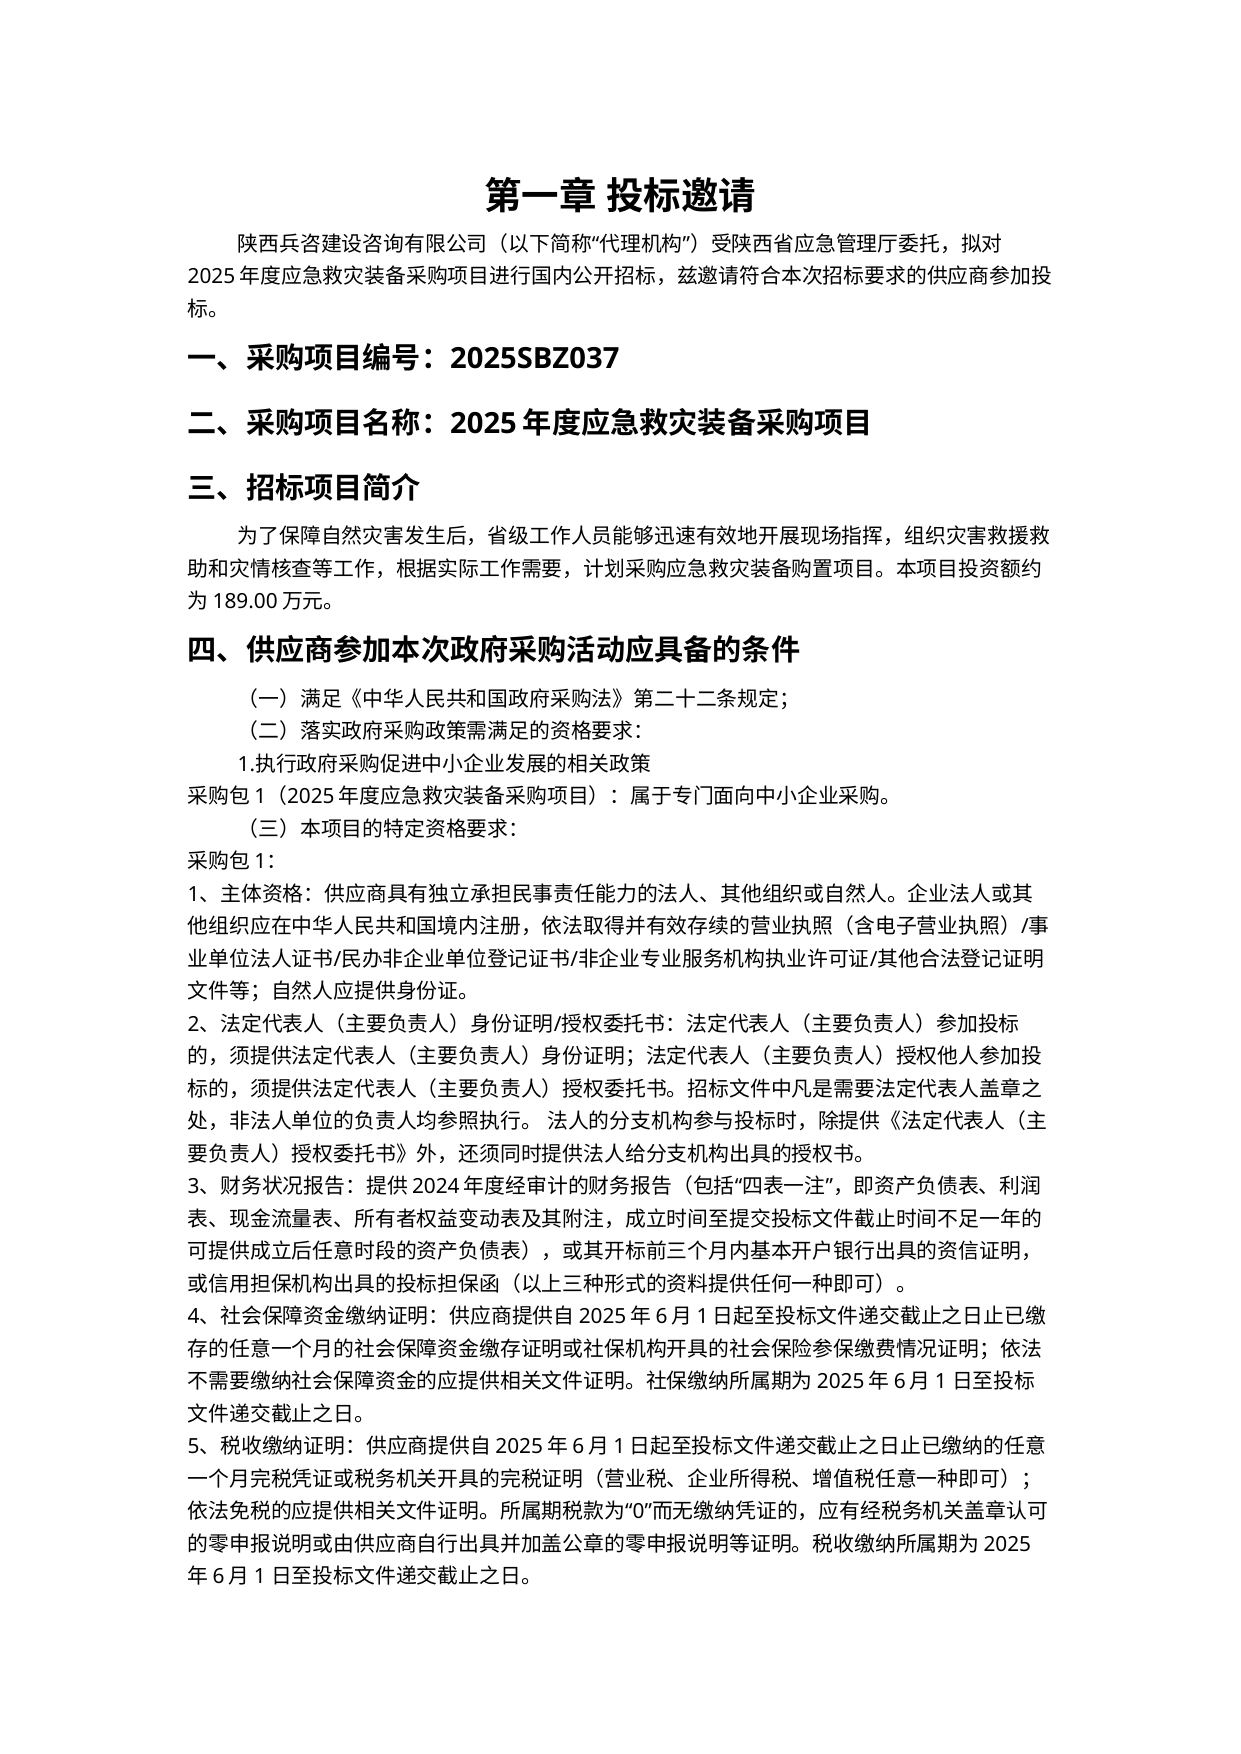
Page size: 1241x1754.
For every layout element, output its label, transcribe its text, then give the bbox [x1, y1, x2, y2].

text （三）本项目的特定资格要求： [187, 812, 1053, 844]
text 第一章 投标邀请 [187, 162, 1053, 227]
text 采购包1： [187, 844, 1053, 877]
text （二）落实政府采购政策需满足的资格要求： [187, 714, 1053, 747]
text 1.执行政府采购促进中小企业发展的相关政策 [187, 747, 1053, 779]
text 3、财务状况报告：提供2024年度经审计的财务报告（包括“四表一注”，即资产负债表、利润表、现金流量表、所有者权益变动表及其附注，成立时间至提交投标文件截止时间不足一年的可提供成立后任意时段的资产负债表），或其开标前三个月内基本开户银行出具的资信证明，或信用担保机构出具的投标担保函（以上三种形式的资料提供任何一种即可）。 [187, 1169, 1053, 1299]
text 四、供应商参加本次政府采购活动应具备的条件 [187, 617, 1053, 682]
text 二、采购项目名称：2025年度应急救灾装备采购项目 [187, 389, 1053, 454]
text 5、税收缴纳证明：供应商提供自2025年6月1日起至投标文件递交截止之日止已缴纳的任意一个月完税凭证或税务机关开具的完税证明（营业税、企业所得税、增值税任意一种即可）；依法免税的应提供相关文件证明。所属期税款为“0”而无缴纳凭证的，应有经税务机关盖章认可的零申报说明或由供应商自行出具并加盖公章的零申报说明等证明。税收缴纳所属期为2025年6月1 日至投标文件递交截止之日。 [187, 1429, 1053, 1592]
text 一、采购项目编号：2025SBZ037 [187, 324, 1053, 389]
text 2、法定代表人（主要负责人）身份证明/授权委托书：法定代表人（主要负责人）参加投标的，须提供法定代表人（主要负责人）身份证明；法定代表人（主要负责人）授权他人参加投标的，须提供法定代表人（主要负责人）授权委托书。招标文件中凡是需要法定代表人盖章之处，非法人单位的负责人均参照执行。 法人的分支机构参与投标时，除提供《法定代表人（主要负责人）授权委托书》外，还须同时提供法人给分支机构出具的授权书。 [187, 1007, 1053, 1169]
text 1、主体资格：供应商具有独立承担民事责任能力的法人、其他组织或自然人。企业法人或其他组织应在中华人民共和国境内注册，依法取得并有效存续的营业执照（含电子营业执照）/事业单位法人证书/民办非企业单位登记证书/非企业专业服务机构执业许可证/其他合法登记证明文件等；自然人应提供身份证。 [187, 877, 1053, 1007]
text 为了保障自然灾害发生后，省级工作人员能够迅速有效地开展现场指挥，组织灾害救援救助和灾情核查等工作，根据实际工作需要，计划采购应急救灾装备购置项目。本项目投资额约为189.00万元。 [187, 519, 1053, 617]
text 三、招标项目简介 [187, 454, 1053, 519]
text 采购包1（2025年度应急救灾装备采购项目）：属于专门面向中小企业采购。 [187, 779, 1053, 812]
text 4、社会保障资金缴纳证明：供应商提供自2025年6月1日起至投标文件递交截止之日止已缴存的任意一个月的社会保障资金缴存证明或社保机构开具的社会保险参保缴费情况证明；依法不需要缴纳社会保障资金的应提供相关文件证明。社保缴纳所属期为2025年6月1 日至投标文件递交截止之日。 [187, 1299, 1053, 1429]
text （一）满足《中华人民共和国政府采购法》第二十二条规定； [187, 682, 1053, 714]
text 陕西兵咨建设咨询有限公司（以下简称“代理机构”）受陕西省应急管理厅委托，拟对2025年度应急救灾装备采购项目进行国内公开招标，兹邀请符合本次招标要求的供应商参加投标。 [187, 227, 1053, 324]
